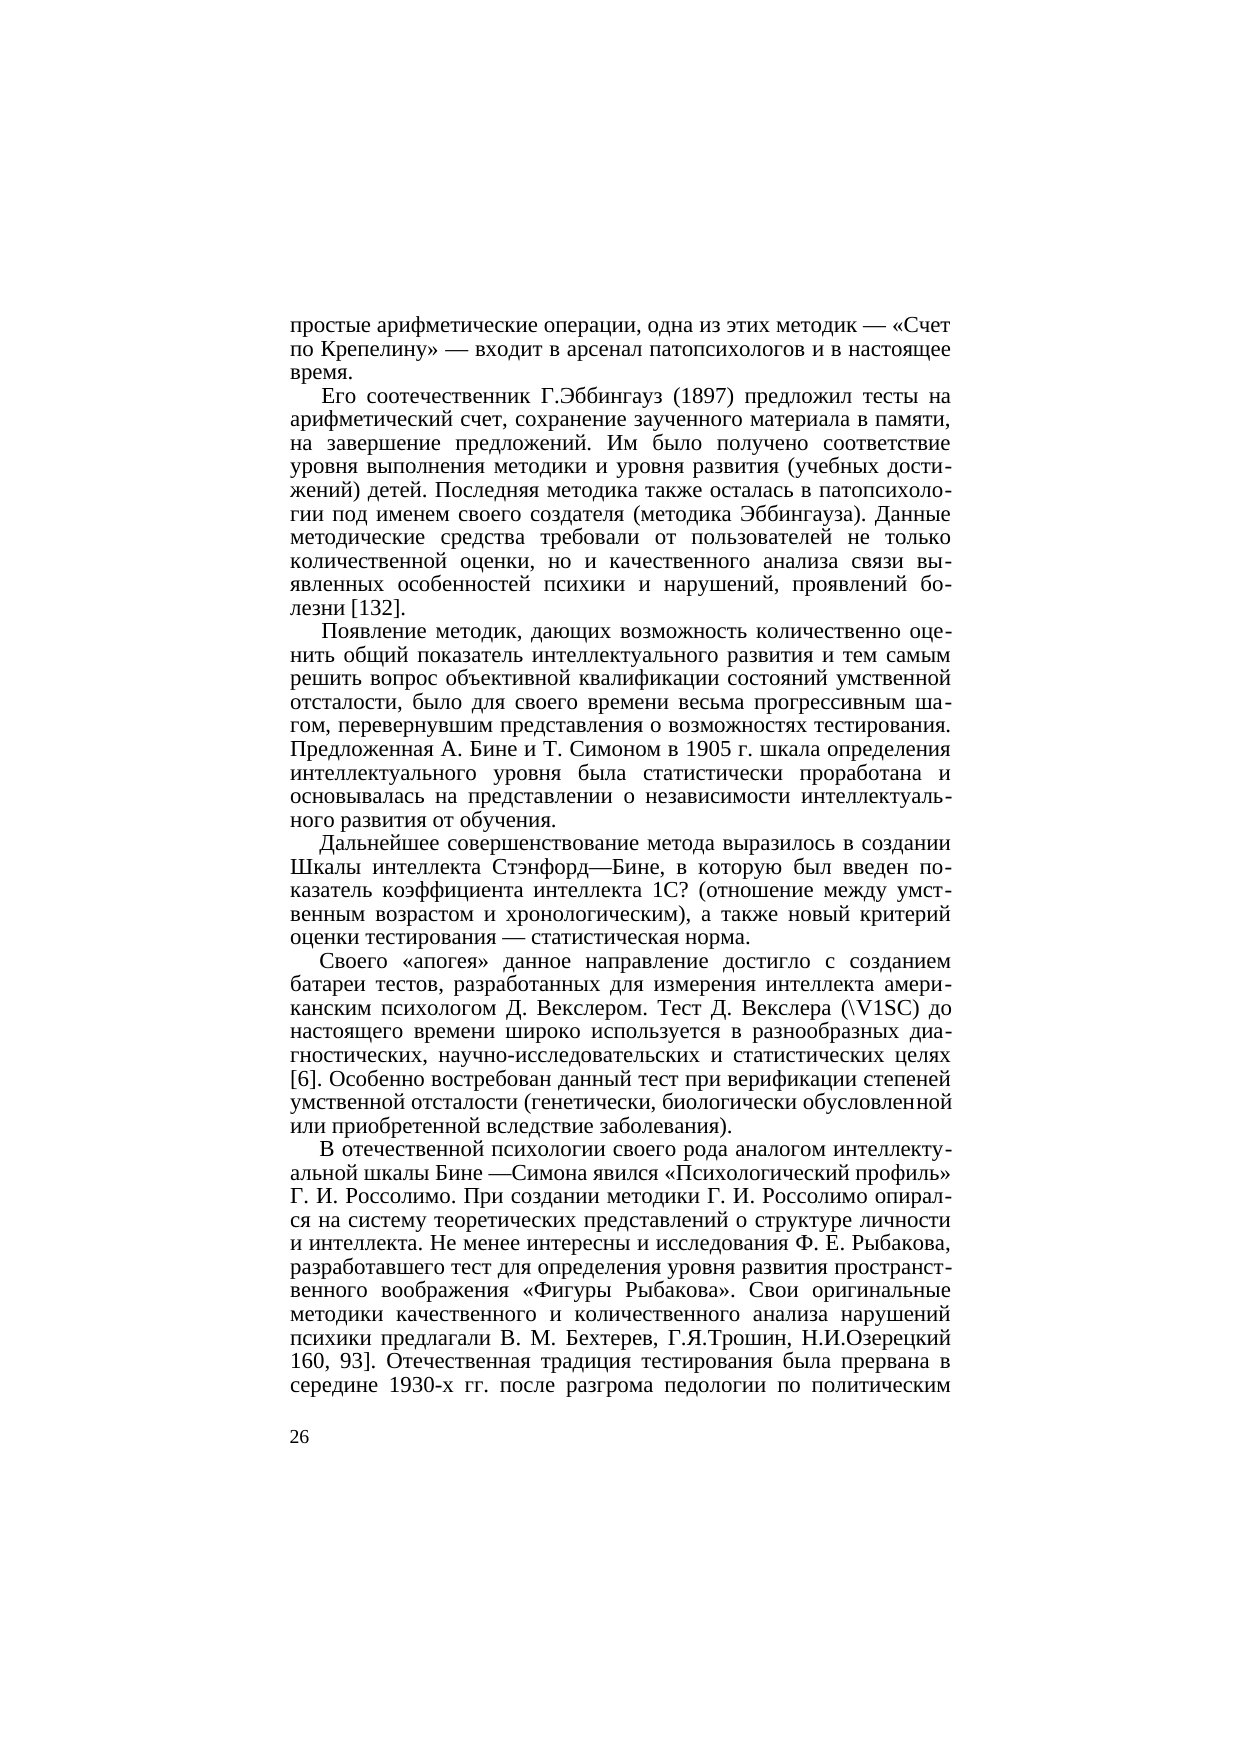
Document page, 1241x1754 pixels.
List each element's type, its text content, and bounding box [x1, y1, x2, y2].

text Появление методик, дающих возможность количественно оценить общий показатель интеллектуального развития и тем самым решить вопрос объективной квалификации состояний умственной отсталости, было для своего времени весьма прогрессивным шагом, перевернувшим представления о возможностях тестирования. Предложенная А. Бине и Т. Симоном в 1905 г. шкала определения интеллектуального уровня была статистически проработана и основывалась на представлении о независимости интеллектуального развития от обучения. [290, 620, 952, 832]
text Его соотечественник Г.Эббингауз (1897) предложил тесты на арифметический счет, сохранение заученного материала в памяти, на завершение предложений. Им было получено соответствие уровня выполнения методики и уровня развития (учебных достижений) детей. Последняя методика также осталась в патопсихологии под именем своего создателя (методика Эббингауза). Данные методические средства требовали от пользователей не только количественной оценки, но и качественного анализа связи выявленных особенностей психики и нарушений, проявлений болезни [132]. [290, 384, 952, 620]
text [290, 1138, 952, 1397]
text Дальнейшее совершенствование метода выразилось в создании Шкалы интеллекта Стэнфорд—Бине, в которую был введен показатель коэффициента интеллекта 1С? (отношение между умственным возрастом и хронологическим), а также новый критерий оценки тестирования — статистическая норма. [290, 832, 952, 949]
text Своего «апогея» данное направление достигло с созданием батареи тестов, разработанных для измерения интеллекта американским психологом Д. Векслером. Тест Д. Векслера (\V1SC) до настоящего времени широко используется в разнообразных диагностических, научно-исследовательских и статистических целях [6]. Особенно востребован данный тест при верификации степеней умственной отсталости (генетически, биологически обусловленной или приобретенной вследствие заболевания). [290, 949, 952, 1138]
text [290, 314, 952, 384]
